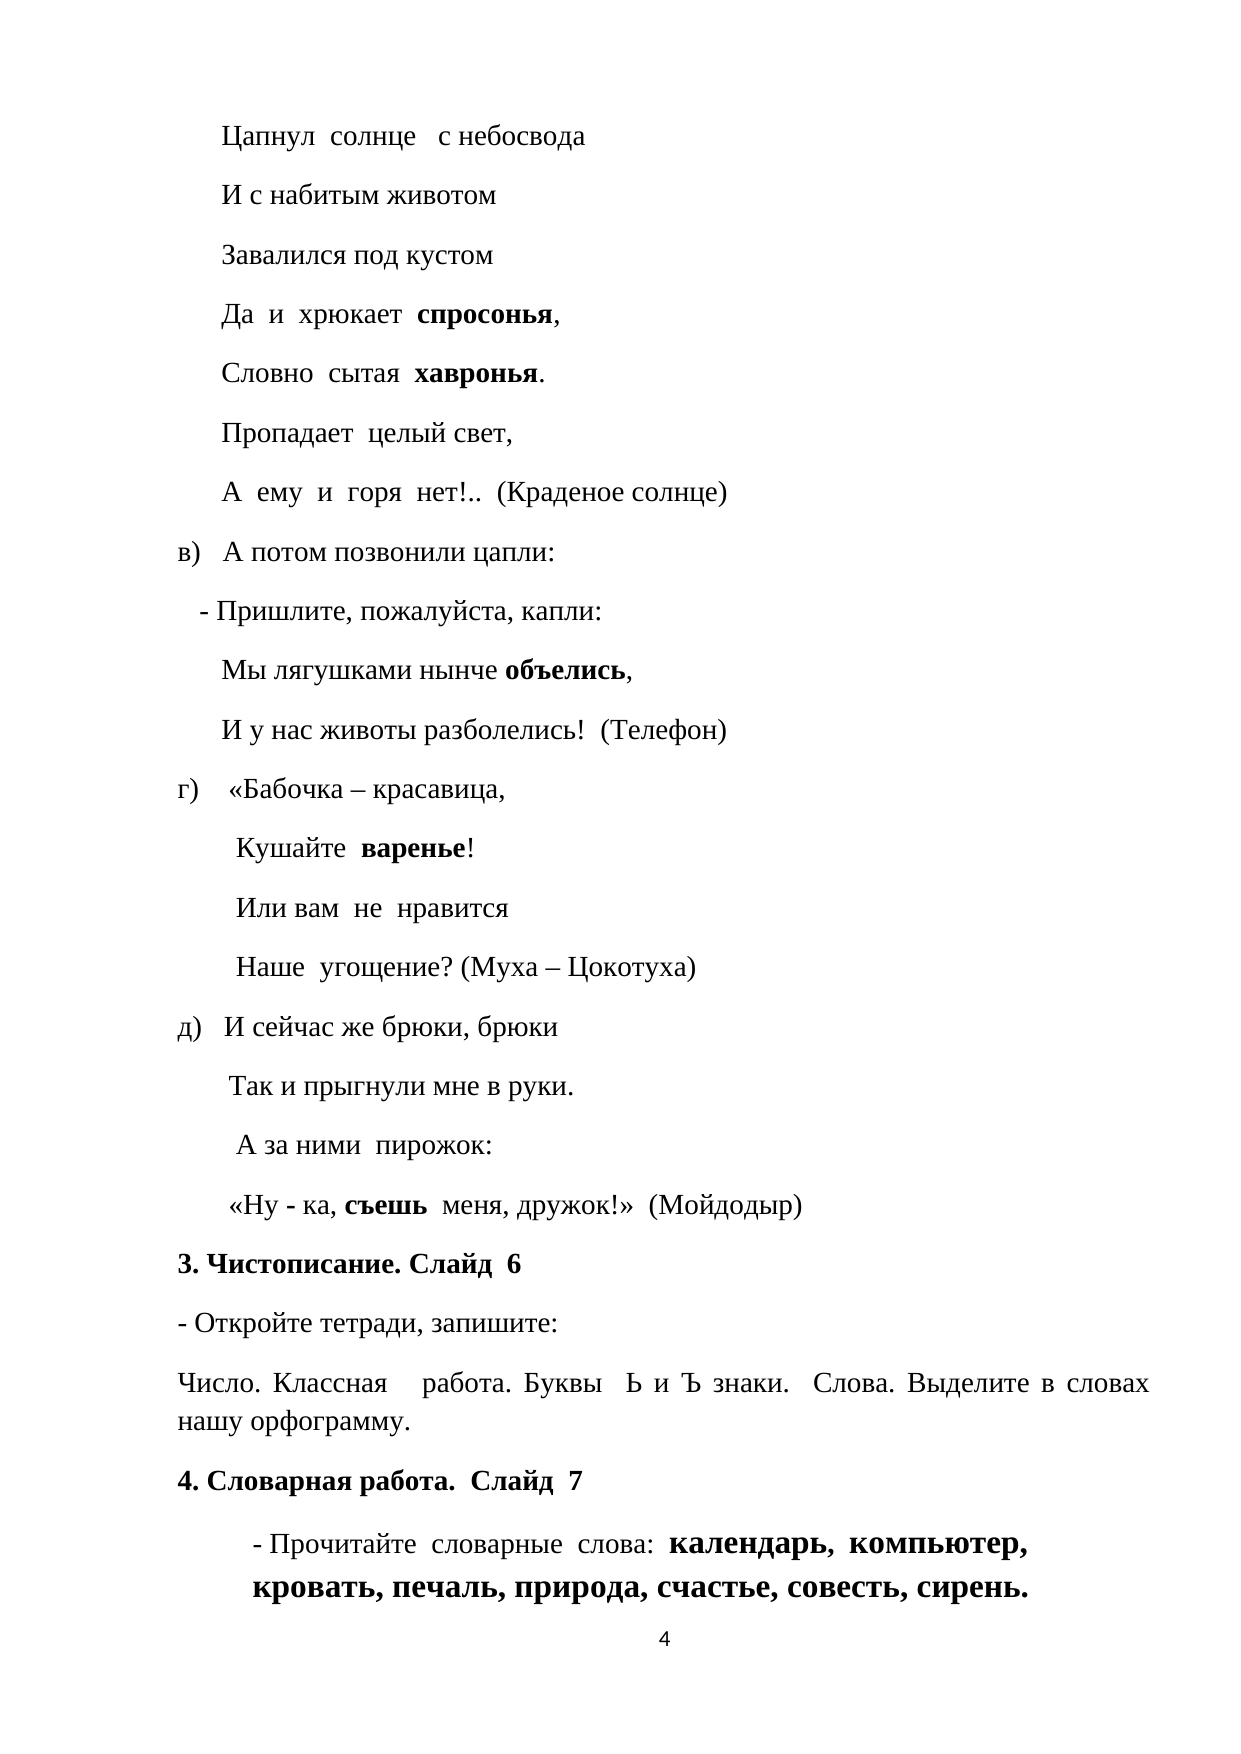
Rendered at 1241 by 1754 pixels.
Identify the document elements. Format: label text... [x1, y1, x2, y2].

text - Прочитайте словарные слова: календарь, компьютер, кровать, печаль, природа, счастье, совесть, сирень. [252, 1522, 1152, 1605]
text д) И сейчас же брюки, брюки [177, 1009, 1152, 1042]
text Завалился под кустом [177, 237, 1152, 270]
text Так и прыгнули мне в руки. [177, 1068, 1152, 1102]
text Словно сытая хавронья. [177, 356, 1152, 389]
text в) А потом позвонили цапли: [177, 534, 1152, 567]
text - Откройте тетради, запишите: [177, 1306, 1152, 1339]
text Мы лягушками нынче объелись, [177, 652, 1152, 686]
text г) «Бабочка – красавица, [177, 771, 1152, 805]
text А за ними пирожок: [177, 1127, 1152, 1161]
text «Ну - ка, съешь меня, дружок!» (Мойдодыр) [177, 1187, 1152, 1220]
text Наше угощение? (Муха – Цокотуха) [177, 949, 1152, 983]
text Или вам не нравится [177, 890, 1152, 923]
text Кушайте варенье! [177, 831, 1152, 864]
text Цапнул солнце с небосвода [177, 118, 1152, 152]
text И у нас животы разболелись! (Телефон) [177, 712, 1152, 745]
text - Пришлите, пожалуйста, капли: [177, 593, 1152, 627]
text Пропадает целый свет, [177, 415, 1152, 448]
text И с набитым животом [177, 177, 1152, 211]
text 3. Чистописание. Слайд 6 [177, 1246, 1152, 1280]
text Число. Классная работа. Буквы Ь и Ъ знаки. Слова. Выделите в словах нашу орфограмму. [177, 1365, 1152, 1437]
text 4. Словарная работа. Слайд 7 [177, 1463, 1152, 1496]
text А ему и горя нет!.. (Краденое солнце) [177, 474, 1152, 508]
text Да и хрюкает спросонья, [177, 296, 1152, 330]
